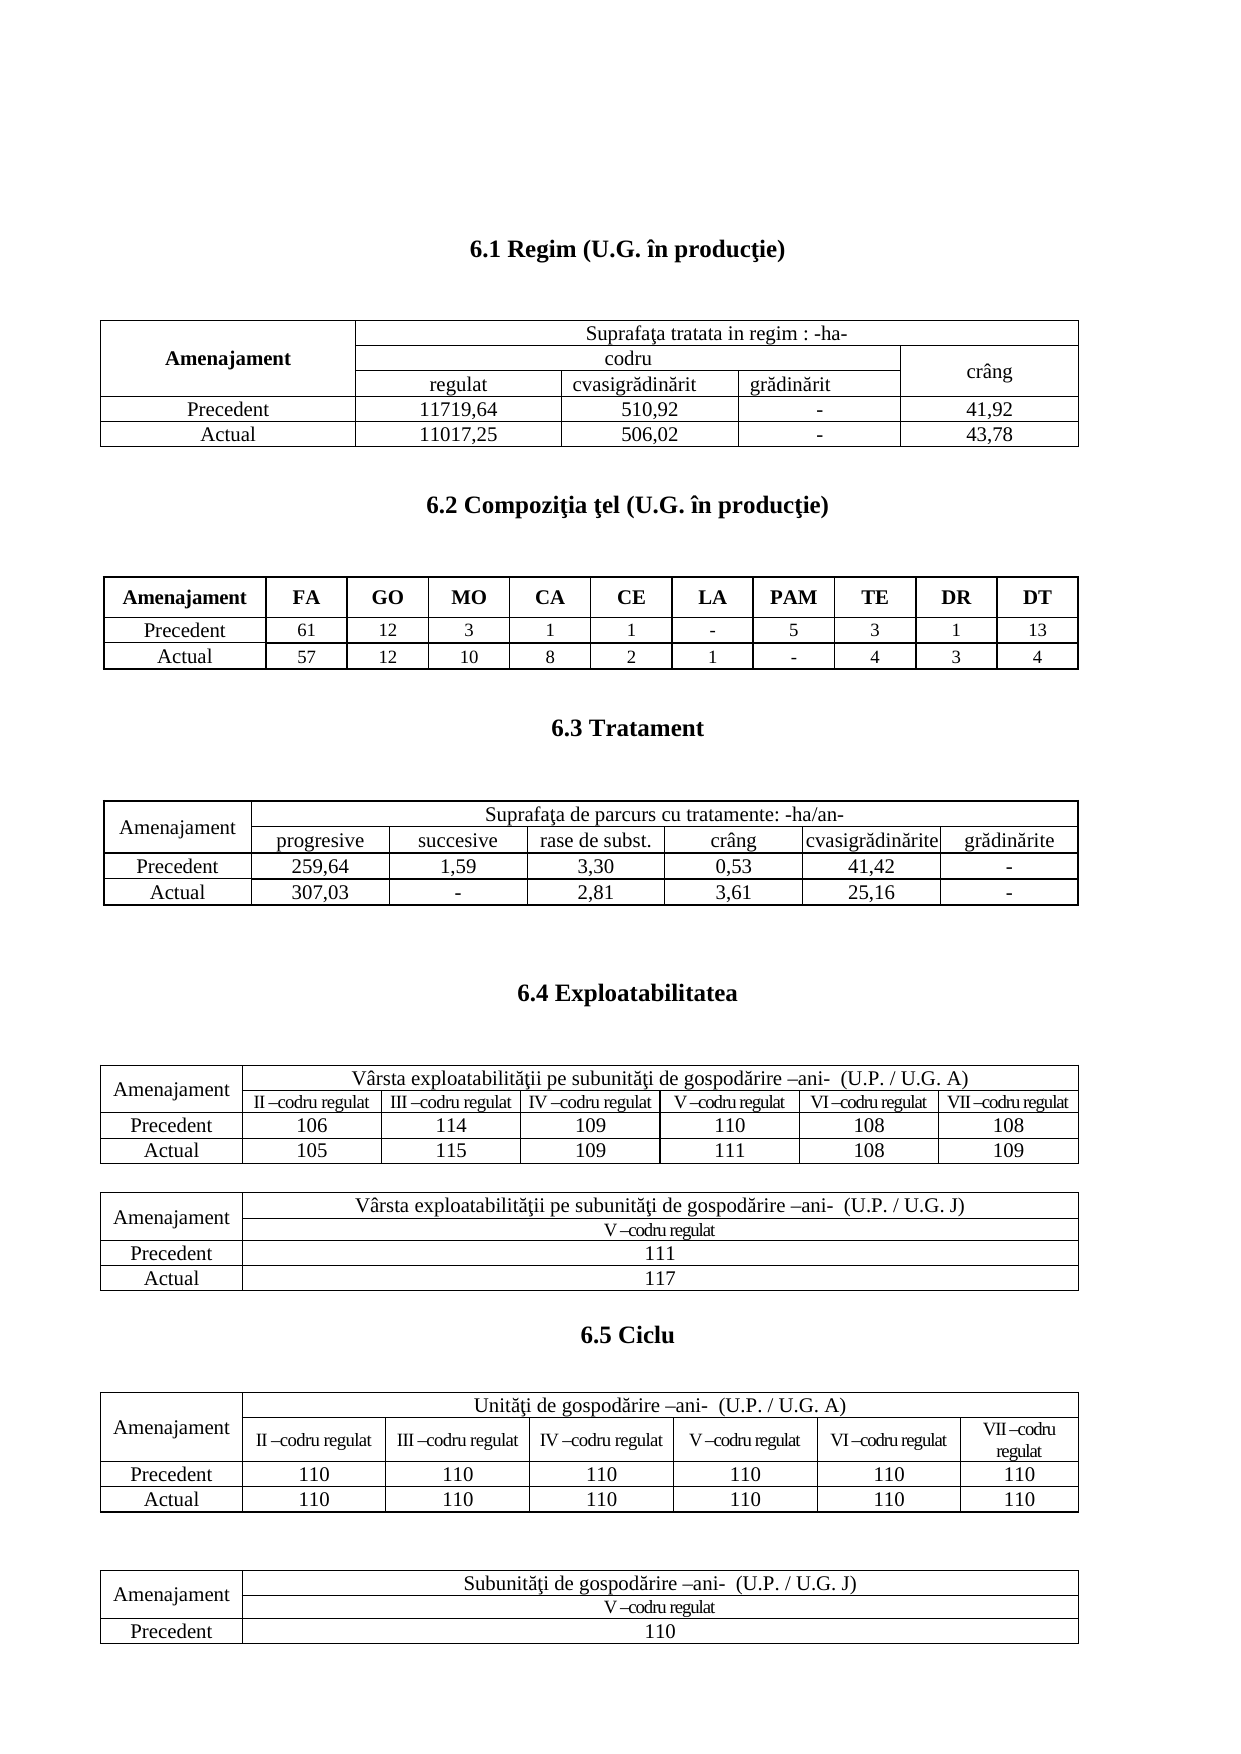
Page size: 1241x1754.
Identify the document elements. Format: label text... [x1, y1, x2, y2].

table_cell - [739, 397, 900, 421]
table_cell II –codru regulat [243, 1418, 385, 1461]
table_cell V –codru regulat [243, 1596, 1078, 1618]
table_cell rase de subst. [528, 827, 664, 852]
table_header Amenajament [101, 1066, 242, 1112]
table_cell codru [356, 346, 900, 370]
table_cell 110 [961, 1462, 1078, 1486]
table_cell - [754, 644, 834, 668]
table_header TE [835, 578, 915, 617]
table_cell 110 [386, 1462, 529, 1486]
table_cell Precedent [101, 397, 355, 421]
table_cell - [390, 880, 527, 904]
table_cell VII –codru regulat [961, 1418, 1078, 1461]
table_header Subunităţi de gospodărire –ani- (U.P. / U.G. J) [243, 1571, 1078, 1595]
table_cell 110 [386, 1487, 529, 1511]
table_cell Precedent [105, 854, 251, 878]
table_header Suprafaţa tratata in regim : -ha- [356, 321, 1078, 345]
table_cell crâng [665, 827, 802, 852]
table_cell 108 [800, 1113, 938, 1137]
table_cell 57 [267, 644, 346, 668]
table_cell 11719,64 [356, 397, 561, 421]
table_header Suprafaţa de parcurs cu tratamente: -ha/an- [252, 802, 1077, 826]
table_cell Precedent [105, 618, 265, 642]
table_cell 1 [917, 618, 996, 642]
table_cell 3 [429, 618, 509, 642]
table_cell cvasigrădinărit [562, 371, 738, 396]
table_header FA [267, 578, 346, 617]
table_cell 61 [267, 618, 346, 642]
table_cell 41,42 [803, 854, 940, 878]
table_cell 43,78 [901, 422, 1078, 446]
text 6.2 Compoziţia ţel (U.G. în producţie) [162, 490, 1092, 519]
table_cell IV –codru regulat [530, 1418, 673, 1461]
table_cell - [941, 880, 1077, 904]
table_cell 41,92 [901, 397, 1078, 421]
table_cell Precedent [101, 1462, 242, 1486]
table_cell 108 [939, 1113, 1078, 1137]
table_header MO [429, 578, 509, 617]
table_cell 110 [530, 1462, 673, 1486]
text 6.3 Tratament [162, 713, 1092, 742]
text 6.4 Exploatabilitatea [162, 978, 1092, 1007]
table_cell 12 [348, 618, 428, 642]
table_cell 110 [661, 1113, 799, 1137]
table_cell grădinărit [739, 371, 900, 396]
table_cell 0,53 [665, 854, 802, 878]
table_cell 109 [521, 1139, 659, 1162]
table_header DR [917, 578, 996, 617]
table_cell 506,02 [562, 422, 738, 446]
table_cell 13 [998, 618, 1077, 642]
table_header Amenajament [105, 578, 265, 617]
table_cell 2,81 [528, 880, 664, 904]
table_cell V –codru regulat [674, 1418, 817, 1461]
table_header Amenajament [101, 1393, 242, 1461]
table_header PAM [754, 578, 834, 617]
table_cell Precedent [101, 1113, 242, 1137]
table_cell 105 [243, 1139, 381, 1162]
table_cell VII –codru regulat [939, 1091, 1078, 1112]
table_cell 109 [939, 1139, 1078, 1162]
table_header LA [673, 578, 752, 617]
table_cell progresive [252, 827, 389, 852]
table_cell VI –codru regulat [800, 1091, 938, 1112]
table_cell III –codru regulat [382, 1091, 520, 1112]
table_cell 110 [243, 1487, 385, 1511]
table_cell Precedent [101, 1619, 242, 1643]
table_header Amenajament [105, 802, 251, 852]
table_cell V –codru regulat [243, 1219, 1078, 1240]
table_cell cvasigrădinărite [803, 827, 940, 852]
table_header Vârsta exploatabilităţii pe subunităţi de gospodărire –ani- (U.P. / U.G. J) [243, 1193, 1078, 1217]
table_cell - [739, 422, 900, 446]
table_cell Actual [101, 1139, 242, 1162]
table_cell 5 [754, 618, 834, 642]
table_cell Actual [101, 1487, 242, 1511]
table_cell II –codru regulat [243, 1091, 381, 1112]
table_cell 2 [591, 644, 671, 668]
table_cell 115 [382, 1139, 520, 1162]
table_cell 108 [800, 1139, 938, 1162]
table_cell 111 [243, 1241, 1078, 1265]
table_cell grădinărite [941, 827, 1077, 852]
table_cell 110 [243, 1462, 385, 1486]
table_header DT [998, 578, 1077, 617]
table_cell - [941, 854, 1077, 878]
table_header GO [348, 578, 428, 617]
table_cell 110 [674, 1487, 817, 1511]
table_header Amenajament [101, 321, 355, 396]
table_cell 3 [835, 618, 915, 642]
table_cell VI –codru regulat [818, 1418, 960, 1461]
table_cell - [673, 618, 752, 642]
table_header Amenajament [101, 1571, 242, 1618]
table_cell 4 [998, 644, 1077, 668]
table_header Amenajament [101, 1193, 242, 1240]
table_cell crâng [901, 346, 1078, 396]
table_cell 3,30 [528, 854, 664, 878]
table_cell 106 [243, 1113, 381, 1137]
table_cell 111 [661, 1139, 799, 1162]
table_cell regulat [356, 371, 561, 396]
table_cell succesive [390, 827, 527, 852]
table_cell III –codru regulat [386, 1418, 529, 1461]
table_cell 510,92 [562, 397, 738, 421]
table_cell 110 [530, 1487, 673, 1511]
table_header CA [510, 578, 590, 617]
table_cell Actual [105, 879, 251, 904]
table_cell 110 [243, 1619, 1078, 1643]
table_cell 1 [591, 618, 671, 642]
table_cell 110 [674, 1462, 817, 1486]
text 6.1 Regim (U.G. în producţie) [162, 234, 1092, 263]
table_cell V –codru regulat [661, 1091, 799, 1112]
table_header Vârsta exploatabilităţii pe subunităţi de gospodărire –ani- (U.P. / U.G. A) [243, 1066, 1078, 1090]
table_cell Actual [101, 422, 355, 446]
table_cell 109 [521, 1113, 659, 1137]
table_cell Actual [105, 643, 265, 668]
table_cell 1,59 [390, 854, 527, 878]
table_cell 8 [510, 644, 590, 668]
table_cell 110 [961, 1487, 1078, 1511]
table_cell 25,16 [803, 880, 940, 904]
table_cell IV –codru regulat [521, 1091, 659, 1112]
table_cell 11017,25 [356, 422, 561, 446]
table_header Unităţi de gospodărire –ani- (U.P. / U.G. A) [243, 1393, 1078, 1417]
table_cell 1 [673, 644, 752, 668]
subtitle 6.5 Ciclu [162, 1320, 1092, 1349]
table_cell Actual [101, 1266, 242, 1290]
table_cell 117 [243, 1266, 1078, 1290]
table_cell 110 [818, 1462, 960, 1486]
table_cell 114 [382, 1113, 520, 1137]
table_cell 259,64 [252, 854, 389, 878]
table_cell 10 [429, 644, 509, 668]
table_cell 4 [835, 644, 915, 668]
table_cell 110 [818, 1487, 960, 1511]
table_cell 1 [510, 618, 590, 642]
table_cell 3 [917, 644, 996, 668]
table_cell 307,03 [252, 880, 389, 904]
table_header CE [591, 578, 671, 617]
table_cell 12 [348, 644, 428, 668]
table_cell 3,61 [665, 880, 802, 904]
table_cell Precedent [101, 1241, 242, 1265]
